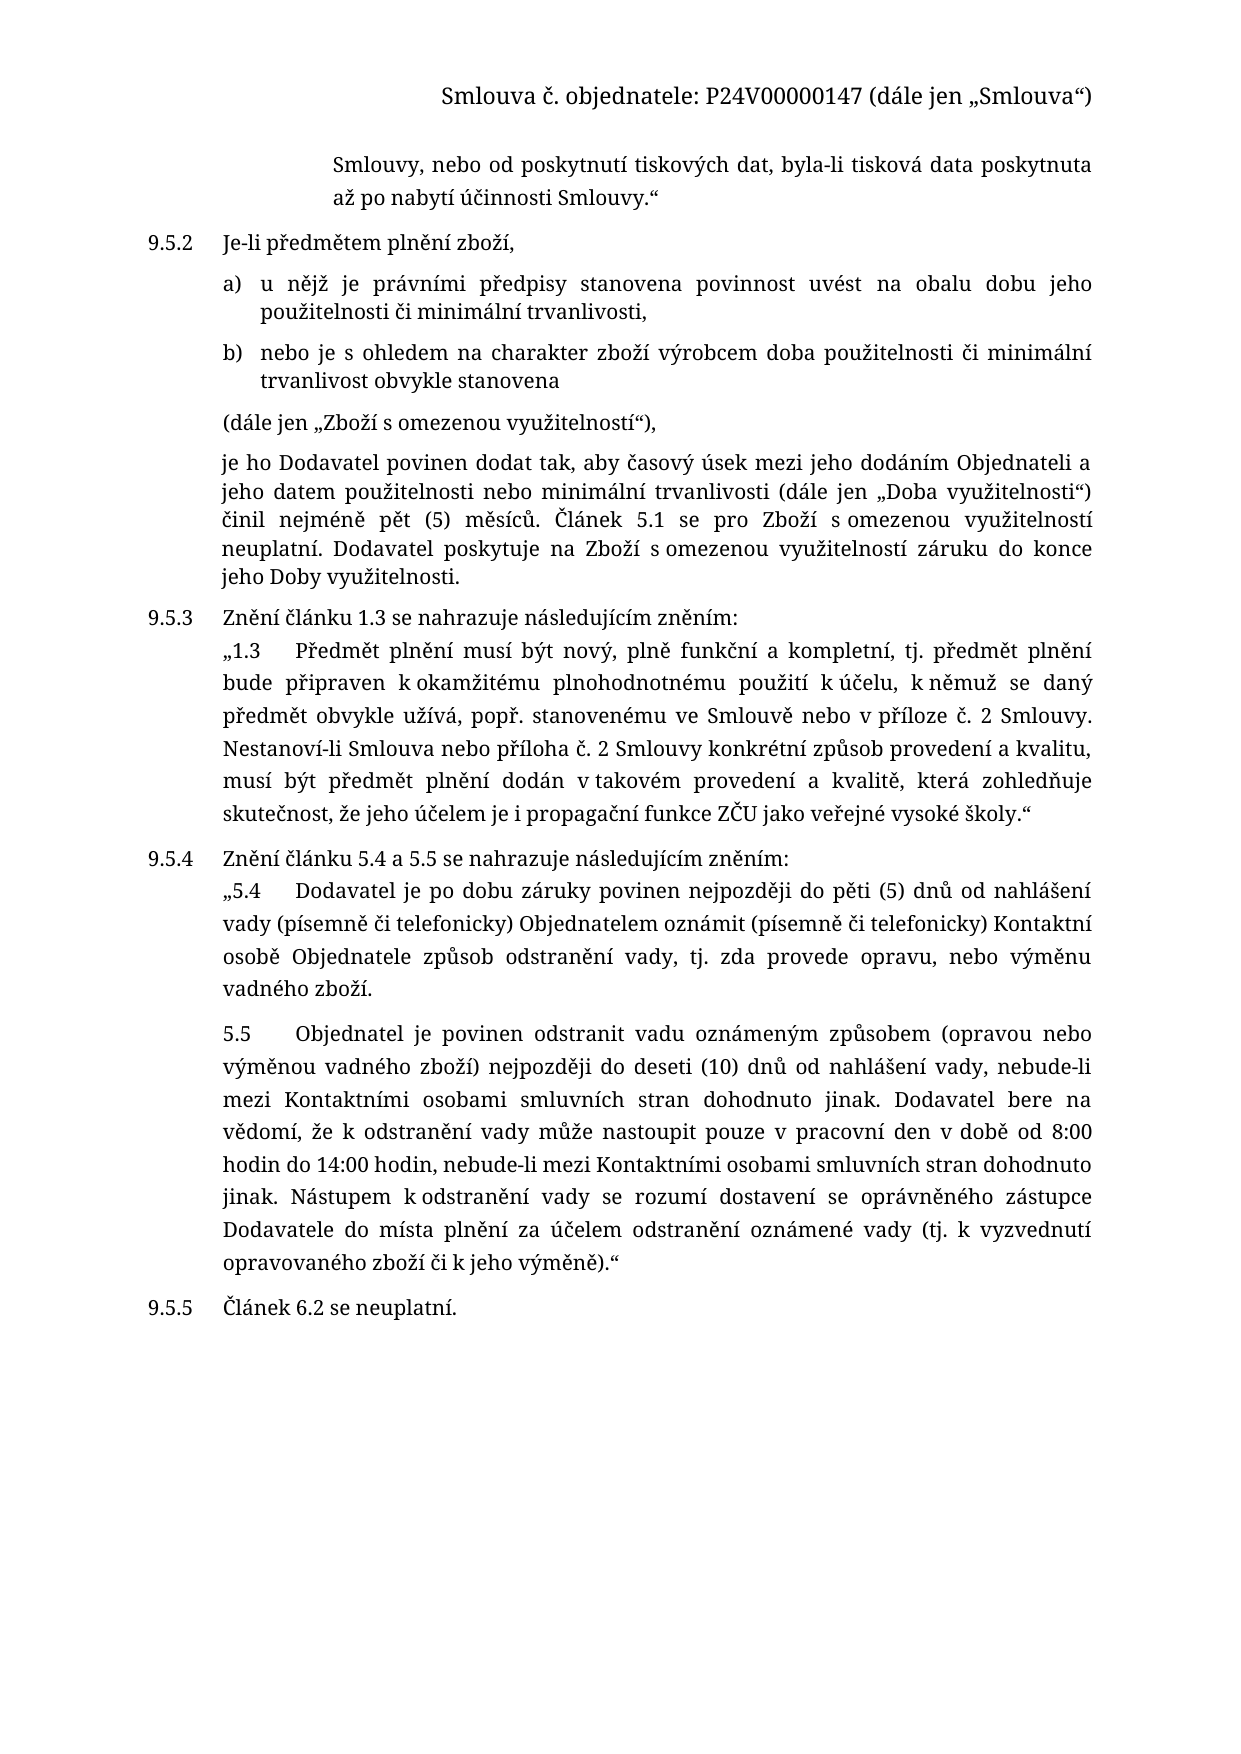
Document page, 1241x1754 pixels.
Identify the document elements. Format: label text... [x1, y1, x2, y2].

list Znění článku 5.4 a 5.5 se nahrazuje následujícím zněním: [148, 844, 1093, 872]
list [295, 150, 1093, 211]
list Znění článku 1.3 se nahrazuje následujícím zněním: [148, 603, 1093, 632]
list u nějž je právními předpisy stanovena povinnost uvést na obalu dobu jeho použitelnosti či minimální trvanlivosti, [223, 269, 1093, 326]
list Článek 6.2 se neuplatní. [148, 1293, 1093, 1321]
text je ho Dodavatel povinen dodat tak, aby časový úsek mezi jeho dodáním Objednateli a jeho datem použitelnosti nebo minimální trvanlivosti (dále jen „Doba využitelnosti“) činil nejméně pět (5) měsíců. Článek 5.1 se pro Zboží s omezenou využitelností neuplatní. Dodavatel poskytuje na Zboží s omezenou využitelností záruku do konce jeho Doby využitelnosti. [221, 448, 1093, 591]
list Je-li předmětem plnění zboží, [148, 228, 1093, 256]
list „1.3 Předmět plnění musí být nový, plně funkční a kompletní, tj. předmět plnění bude připraven k okamžitému plnohodnotnému použití k účelu, k němuž se daný předmět obvykle užívá, popř. stanovenému ve Smlouvě nebo v příloze č. 2 Smlouvy. Nestanoví-li Smlouva nebo příloha č. 2 Smlouvy konkrétní způsob provedení a kvalitu, musí být předmět plnění dodán v takovém provedení a kvalitě, která zohledňuje skutečnost, že jeho účelem je i propagační funkce ZČU jako veřejné vysoké školy.“ [223, 636, 1093, 827]
text (dále jen „Zboží s omezenou využitelností“), [223, 408, 1093, 436]
list nebo je s ohledem na charakter zboží výrobcem doba použitelnosti či minimální trvanlivost obvykle stanovena [223, 338, 1093, 395]
list 5.5 Objednatel je povinen odstranit vadu oznámeným způsobem (opravou nebo výměnou vadného zboží) nejpozději do deseti (10) dnů od nahlášení vady, nebude-li mezi Kontaktními osobami smluvních stran dohodnuto jinak. Dodavatel bere na vědomí, že k odstranění vady může nastoupit pouze v pracovní den v době od 8:00 hodin do 14:00 hodin, nebude-li mezi Kontaktními osobami smluvních stran dohodnuto jinak. Nástupem k odstranění vady se rozumí dostavení se oprávněného zástupce Dodavatele do místa plnění za účelem odstranění oznámené vady (tj. k vyzvednutí opravovaného zboží či k jeho výměně).“ [223, 1019, 1093, 1276]
list „5.4 Dodavatel je po dobu záruky povinen nejpozději do pěti (5) dnů od nahlášení vady (písemně či telefonicky) Objednatelem oznámit (písemně či telefonicky) Kontaktní osobě Objednatele způsob odstranění vady, tj. zda provede opravu, nebo výměnu vadného zboží. [223, 877, 1093, 1003]
